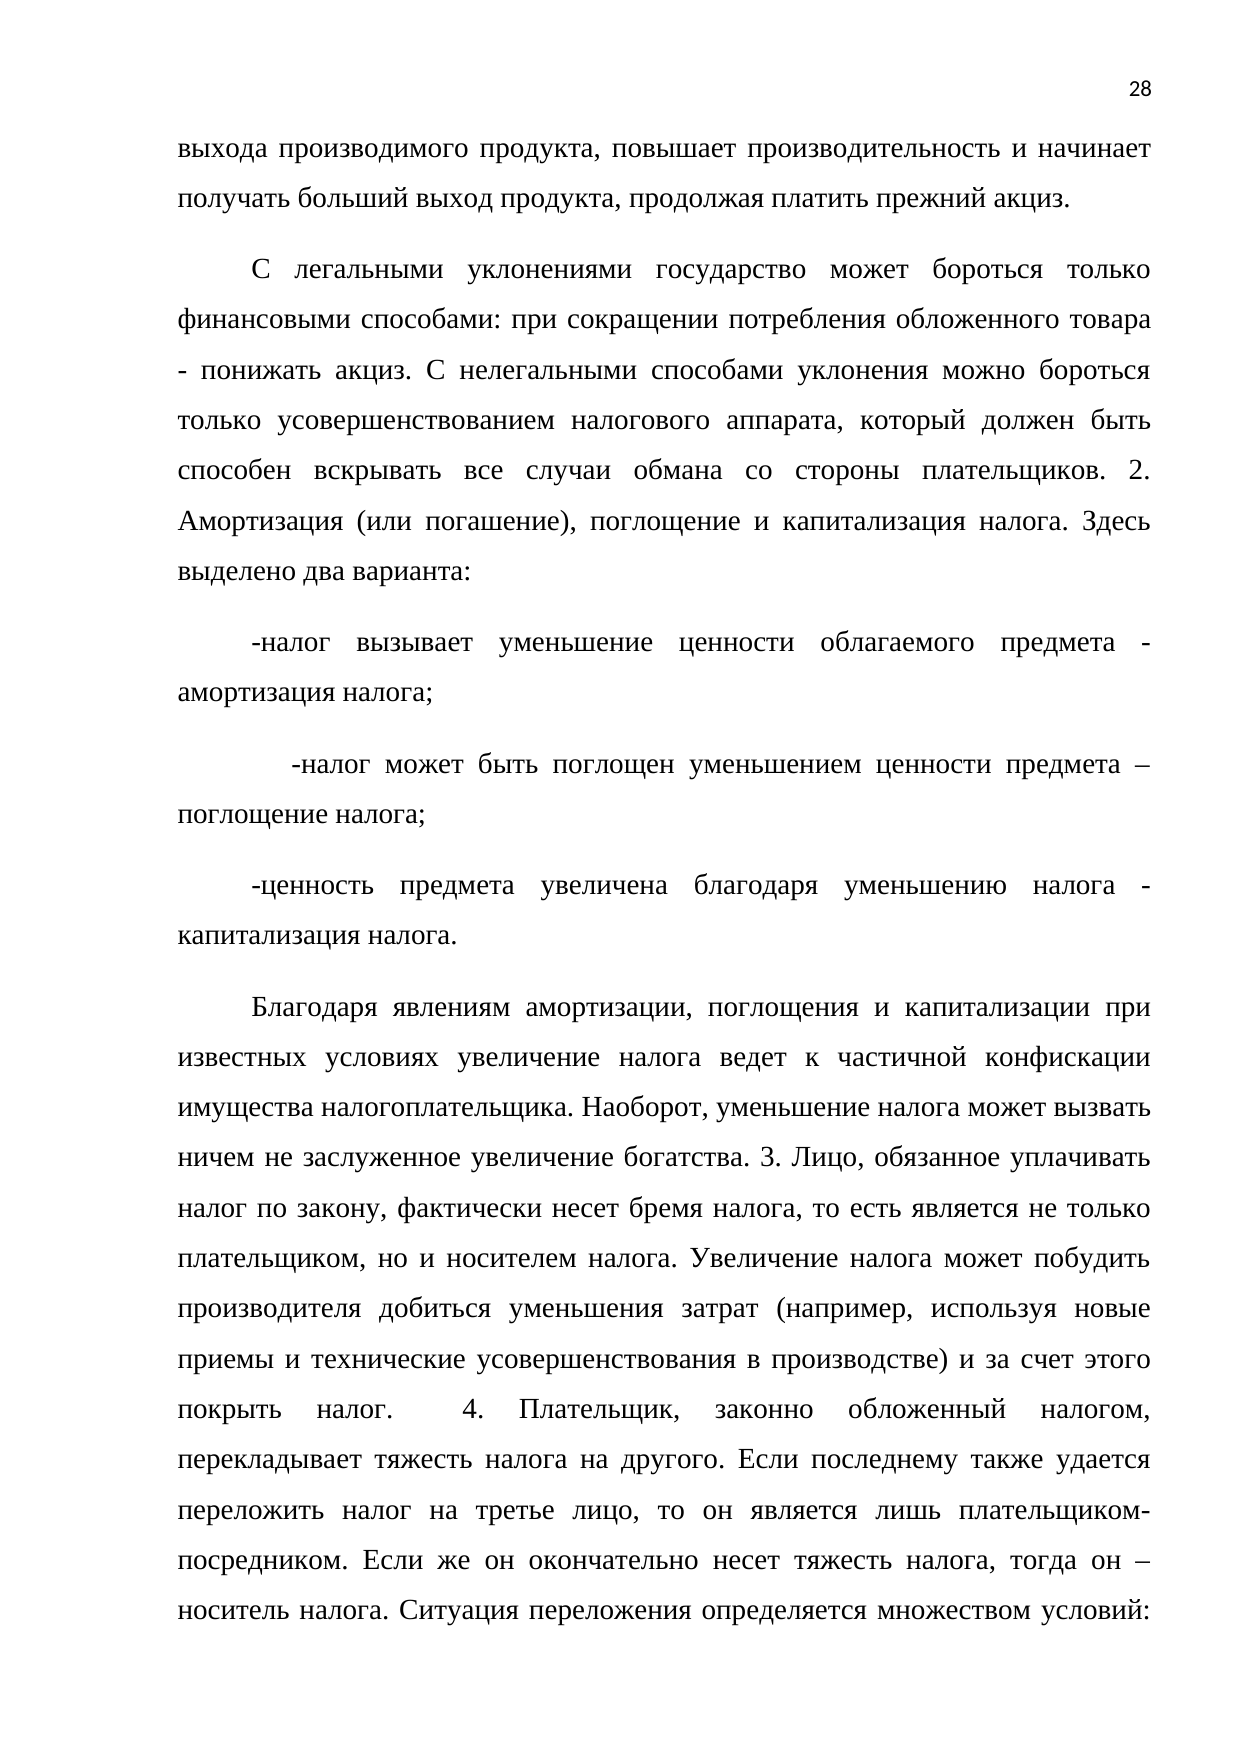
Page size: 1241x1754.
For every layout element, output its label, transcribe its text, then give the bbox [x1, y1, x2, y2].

text -налог вызывает уменьшение ценности облагаемого предмета - амортизация налога; [177, 624, 1152, 708]
text С легальными уклонениями государство может бороться только финансовыми способами: при сокращении потребления обложенного товара - понижать акциз. С нелегальными способами уклонения можно бороться только усовершенствованием налогового аппарата, который должен быть способен вскрывать все случаи обмана со стороны плательщиков. 2. Амортизация (или погашение), поглощение и капитализация налога. Здесь выделено два варианта: [177, 251, 1152, 587]
text -налог может быть поглощен уменьшением ценности предмета – поглощение налога; [177, 746, 1152, 829]
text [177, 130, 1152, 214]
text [177, 989, 1152, 1626]
text -ценность предмета увеличена благодаря уменьшению налога - капитализация налога. [177, 867, 1152, 951]
